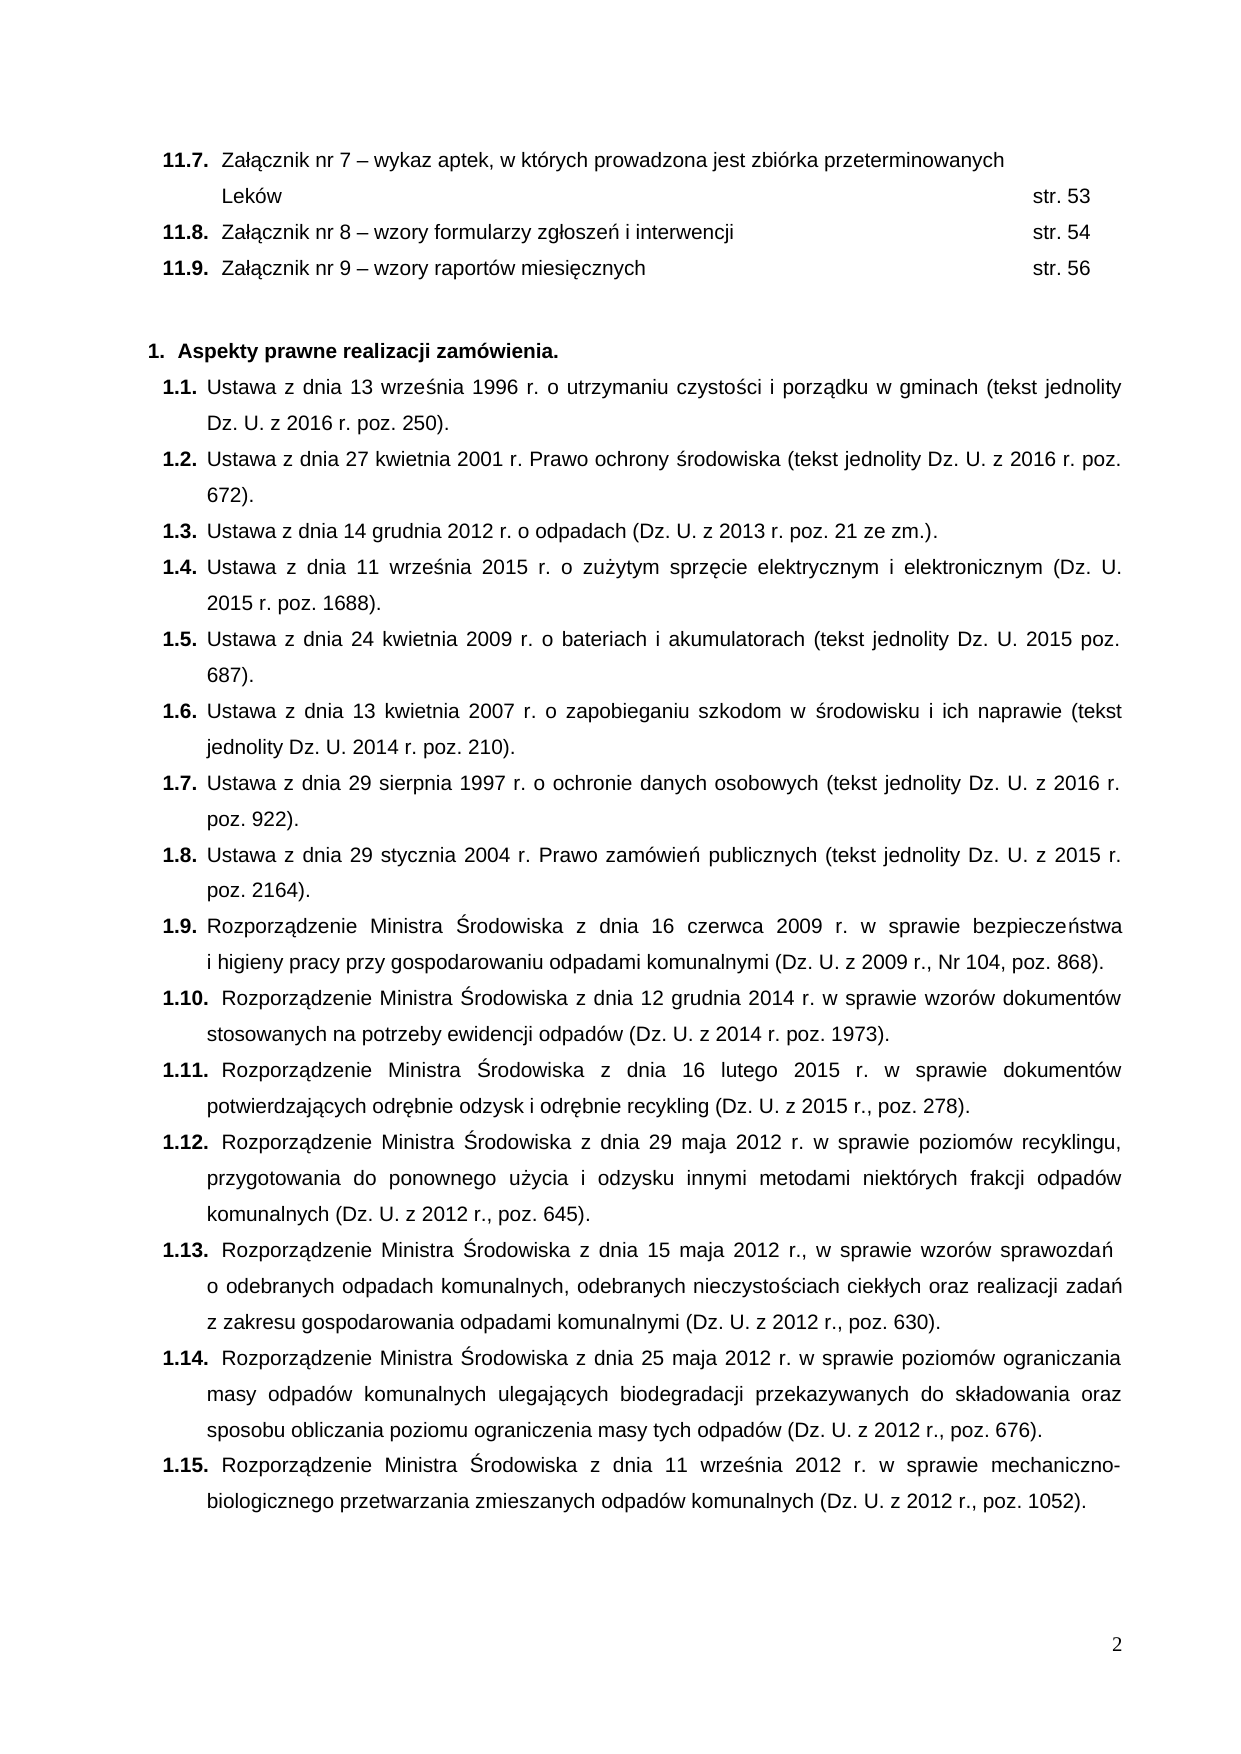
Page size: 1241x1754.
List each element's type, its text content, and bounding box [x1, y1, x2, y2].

list Ustawa z dnia 24 kwietnia 2009 r. o bateriach i akumulatorach (tekst jednolity Dz. U. 2015 poz. 687). [162, 627, 1122, 687]
list Rozporządzenie Ministra Środowiska z dnia 12 grudnia 2014 r. w sprawie wzorów dokumentów stosowanych na potrzeby ewidencji odpadów (Dz. U. z 2014 r. poz. 1973). [162, 986, 1122, 1046]
list Ustawa z dnia 29 sierpnia 1997 r. o ochronie danych osobowych (tekst jednolity Dz. U. z 2016 r. poz. 922). [162, 771, 1122, 830]
list Ustawa z dnia 14 grudnia 2012 r. o odpadach (Dz. U. z 2013 r. poz. 21 ze zm.). [162, 519, 1122, 543]
list Rozporządzenie Ministra Środowiska z dnia 11 września 2012 r. w sprawie mechaniczno-biologicznego przetwarzania zmieszanych odpadów komunalnych (Dz. U. z 2012 r., poz. 1052). [162, 1453, 1122, 1513]
list Załącznik nr 8 – wzory formularzy zgłoszeń i interwencji str. 54 [162, 219, 1122, 243]
list Leków str. 53 [221, 183, 1122, 207]
list Ustawa z dnia 29 stycznia 2004 r. Prawo zamówień publicznych (tekst jednolity Dz. U. z 2015 r. poz. 2164). [162, 842, 1122, 902]
list Rozporządzenie Ministra Środowiska z dnia 29 maja 2012 r. w sprawie poziomów recyklingu, przygotowania do ponownego użycia i odzysku innymi metodami niektórych frakcji odpadów komunalnych (Dz. U. z 2012 r., poz. 645). [162, 1130, 1122, 1226]
list Ustawa z dnia 27 kwietnia 2001 r. Prawo ochrony środowiska (tekst jednolity Dz. U. z 2016 r. poz. 672). [162, 447, 1122, 507]
list Załącznik nr 7 – wykaz aptek, w których prowadzona jest zbiórka przeterminowanych [162, 148, 1122, 172]
list Aspekty prawne realizacji zamówienia. [148, 339, 1122, 363]
list Ustawa z dnia 13 kwietnia 2007 r. o zapobieganiu szkodom w środowisku i ich naprawie (tekst jednolity Dz. U. 2014 r. poz. 210). [162, 699, 1122, 758]
list Rozporządzenie Ministra Środowiska z dnia 16 czerwca 2009 r. w sprawie bezpieczeństwa i higieny pracy przy gospodarowaniu odpadami komunalnymi (Dz. U. z 2009 r., Nr 104, poz. 868). [162, 914, 1122, 974]
list Rozporządzenie Ministra Środowiska z dnia 15 maja 2012 r., w sprawie wzorów sprawozdań o odebranych odpadach komunalnych, odebranych nieczystościach ciekłych oraz realizacji zadań z zakresu gospodarowania odpadami komunalnymi (Dz. U. z 2012 r., poz. 630). [162, 1238, 1122, 1333]
list Rozporządzenie Ministra Środowiska z dnia 16 lutego 2015 r. w sprawie dokumentów potwierdzających odrębnie odzysk i odrębnie recykling (Dz. U. z 2015 r., poz. 278). [162, 1058, 1122, 1118]
list Załącznik nr 9 – wzory raportów miesięcznych str. 56 [162, 255, 1122, 279]
list Ustawa z dnia 11 września 2015 r. o zużytym sprzęcie elektrycznym i elektronicznym (Dz. U. 2015 r. poz. 1688). [162, 555, 1122, 615]
list Ustawa z dnia 13 września 1996 r. o utrzymaniu czystości i porządku w gminach (tekst jednolity Dz. U. z 2016 r. poz. 250). [162, 375, 1122, 435]
list Rozporządzenie Ministra Środowiska z dnia 25 maja 2012 r. w sprawie poziomów ograniczania masy odpadów komunalnych ulegających biodegradacji przekazywanych do składowania oraz sposobu obliczania poziomu ograniczenia masy tych odpadów (Dz. U. z 2012 r., poz. 676). [162, 1346, 1122, 1441]
